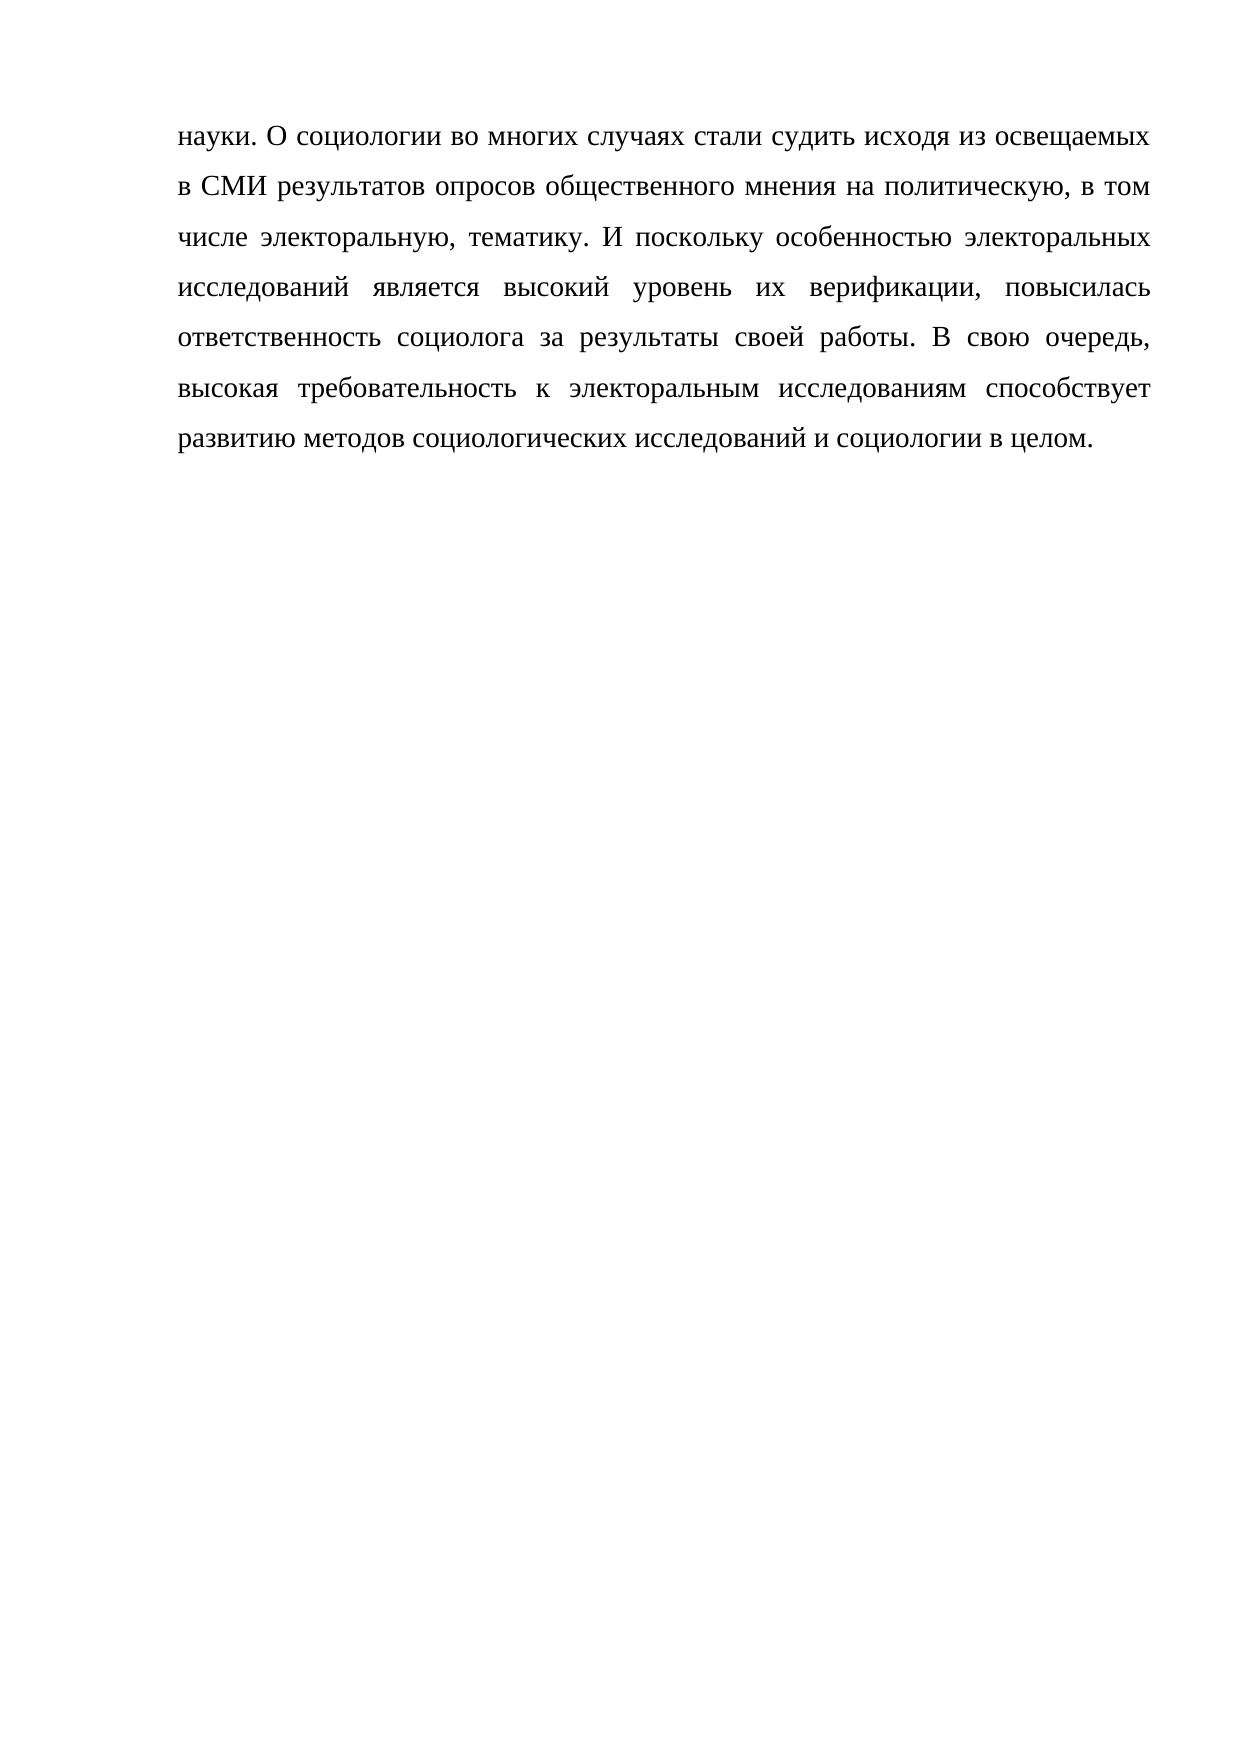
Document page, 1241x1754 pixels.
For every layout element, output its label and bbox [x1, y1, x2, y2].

text [177, 118, 1152, 453]
